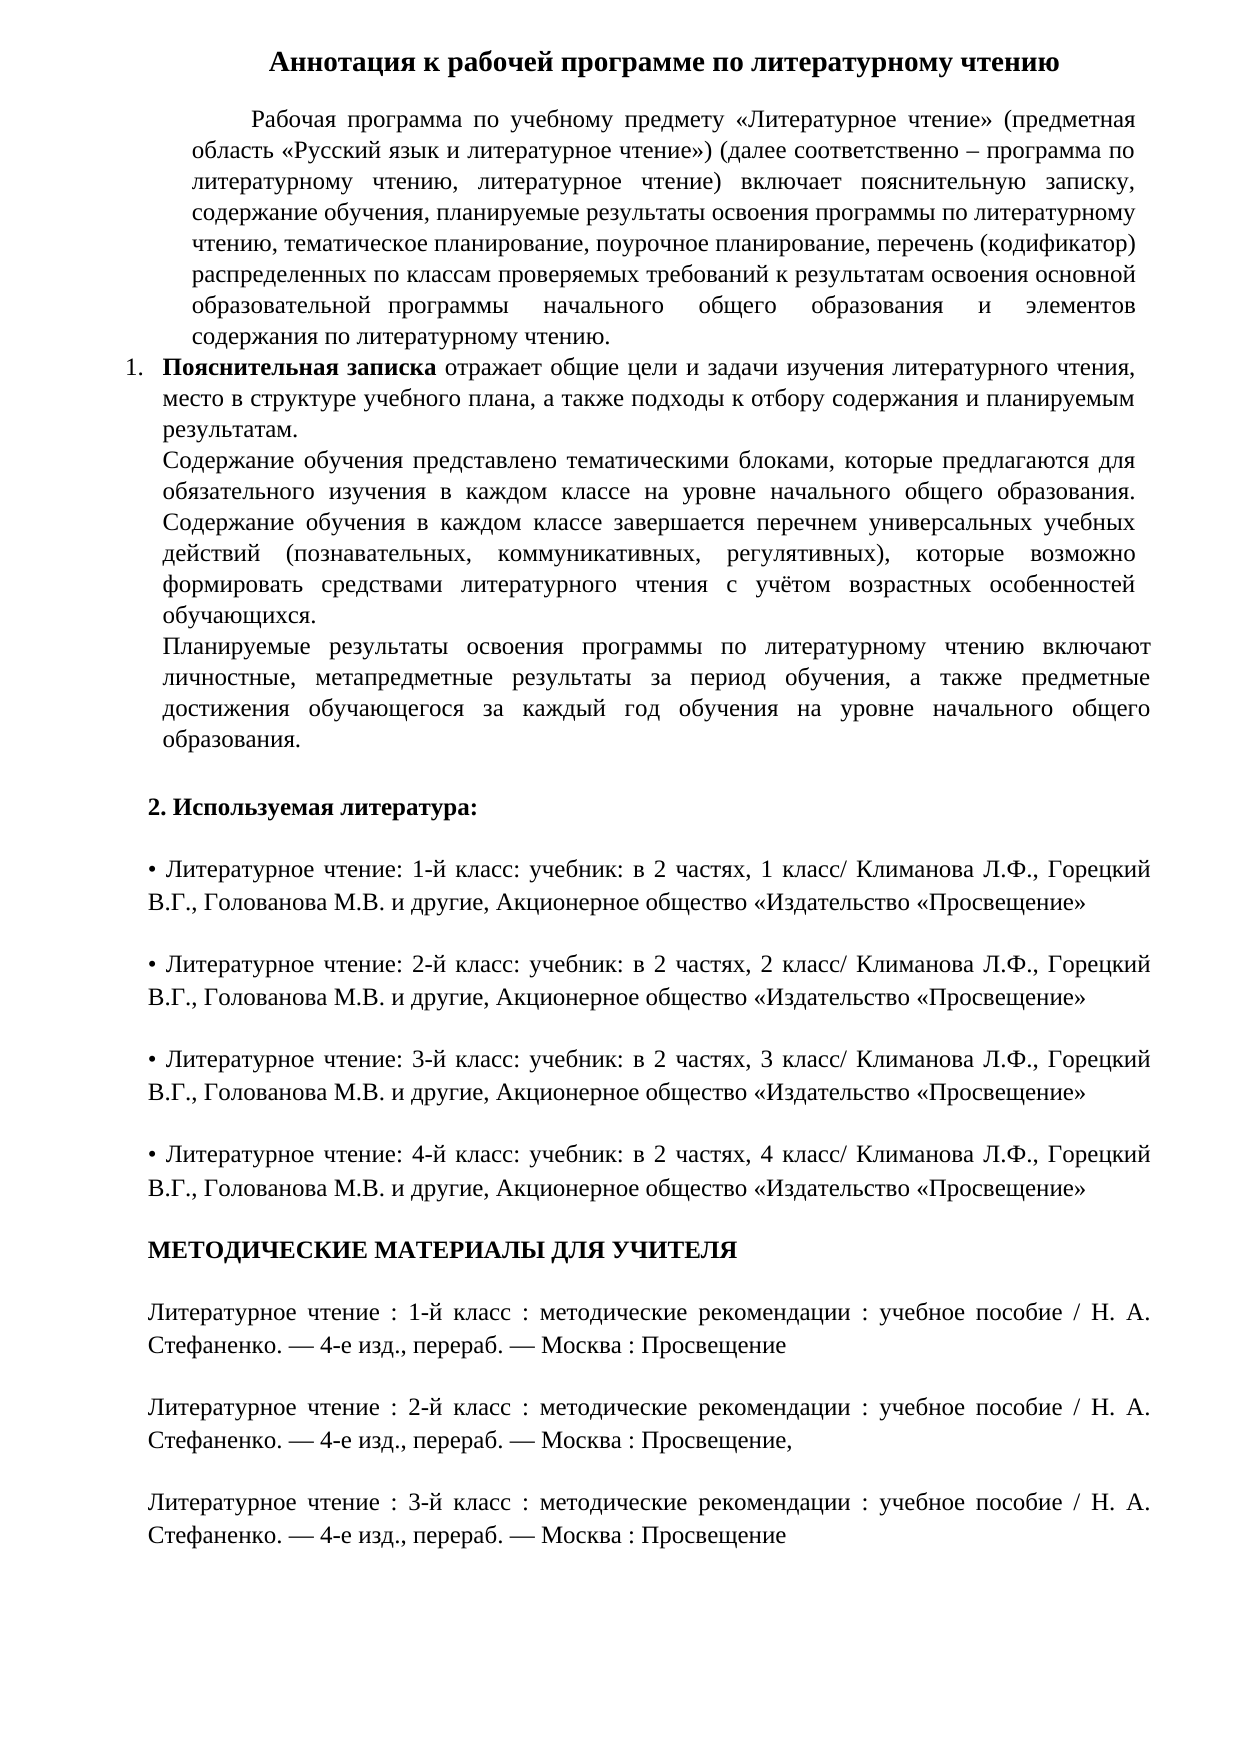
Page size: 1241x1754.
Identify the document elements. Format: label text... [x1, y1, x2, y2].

text Литературное чтение : 1-й класс : методические рекомендации : учебное пособие / Н. А. Стефаненко. — 4-е изд., перераб. — Москва : Просвещение [148, 1297, 1152, 1359]
text • Литературное чтение: 4-й класс: учебник: в 2 частях, 4 класс/ Климанова Л.Ф., Горецкий В.Г., Голованова М.В. и другие, Акционерное общество «Издательство «Просвещение» [148, 1139, 1152, 1201]
text Содержание обучения представлено тематическими блоками, которые предлагаются для обязательного изучения в каждом классе на уровне начального общего образования. Содержание обучения в каждом классе завершается перечнем универсальных учебных действий (познавательных, коммуникативных, регулятивных), которые возможно формировать средствами литературного чтения с учётом возрастных особенностей обучающихся. [162, 445, 1136, 629]
text Аннотация к рабочей программе по литературному чтению [177, 44, 1152, 78]
text Планируемые результаты освоения программы по литературному чтению включают личностные, метапредметные результаты за период обучения, а также предметные достижения обучающегося за каждый год обучения на уровне начального общего образования. [162, 631, 1152, 753]
text Рабочая программа по учебному предмету «Литературное чтение» (предметная область «Русский язык и литературное чтение») (далее соответственно – программа по литературному чтению, литературное чтение) включает пояснительную записку, содержание обучения, планируемые результаты освоения программы по литературному чтению, тематическое планирование, поурочное планирование, перечень (кодификатор) распределенных по классам проверяемых требований к результатам освоения основной образовательной программы начального общего образования и элементов содержания по литературному чтению. [192, 104, 1136, 350]
text • Литературное чтение: 2-й класс: учебник: в 2 частях, 2 класс/ Климанова Л.Ф., Горецкий В.Г., Голованова М.В. и другие, Акционерное общество «Издательство «Просвещение» [148, 949, 1152, 1011]
text 2. Используемая литература: [148, 792, 1152, 821]
text Литературное чтение : 2-й класс : методические рекомендации : учебное пособие / Н. А. Стефаненко. — 4-е изд., перераб. — Москва : Просвещение, [148, 1392, 1152, 1454]
list Пояснительная записка отражает общие цели и задачи изучения литературного чтения, место в структуре учебного плана, а также подходы к отбору содержания и планируемым результатам. [125, 352, 1136, 443]
text МЕТОДИЧЕСКИЕ МАТЕРИАЛЫ ДЛЯ УЧИТЕЛЯ [148, 1235, 1152, 1263]
text • Литературное чтение: 1-й класс: учебник: в 2 частях, 1 класс/ Климанова Л.Ф., Горецкий В.Г., Голованова М.В. и другие, Акционерное общество «Издательство «Просвещение» [148, 854, 1152, 916]
text • Литературное чтение: 3-й класс: учебник: в 2 частях, 3 класс/ Климанова Л.Ф., Горецкий В.Г., Голованова М.В. и другие, Акционерное общество «Издательство «Просвещение» [148, 1044, 1152, 1106]
text Литературное чтение : 3-й класс : методические рекомендации : учебное пособие / Н. А. Стефаненко. — 4-е изд., перераб. — Москва : Просвещение [148, 1487, 1152, 1549]
